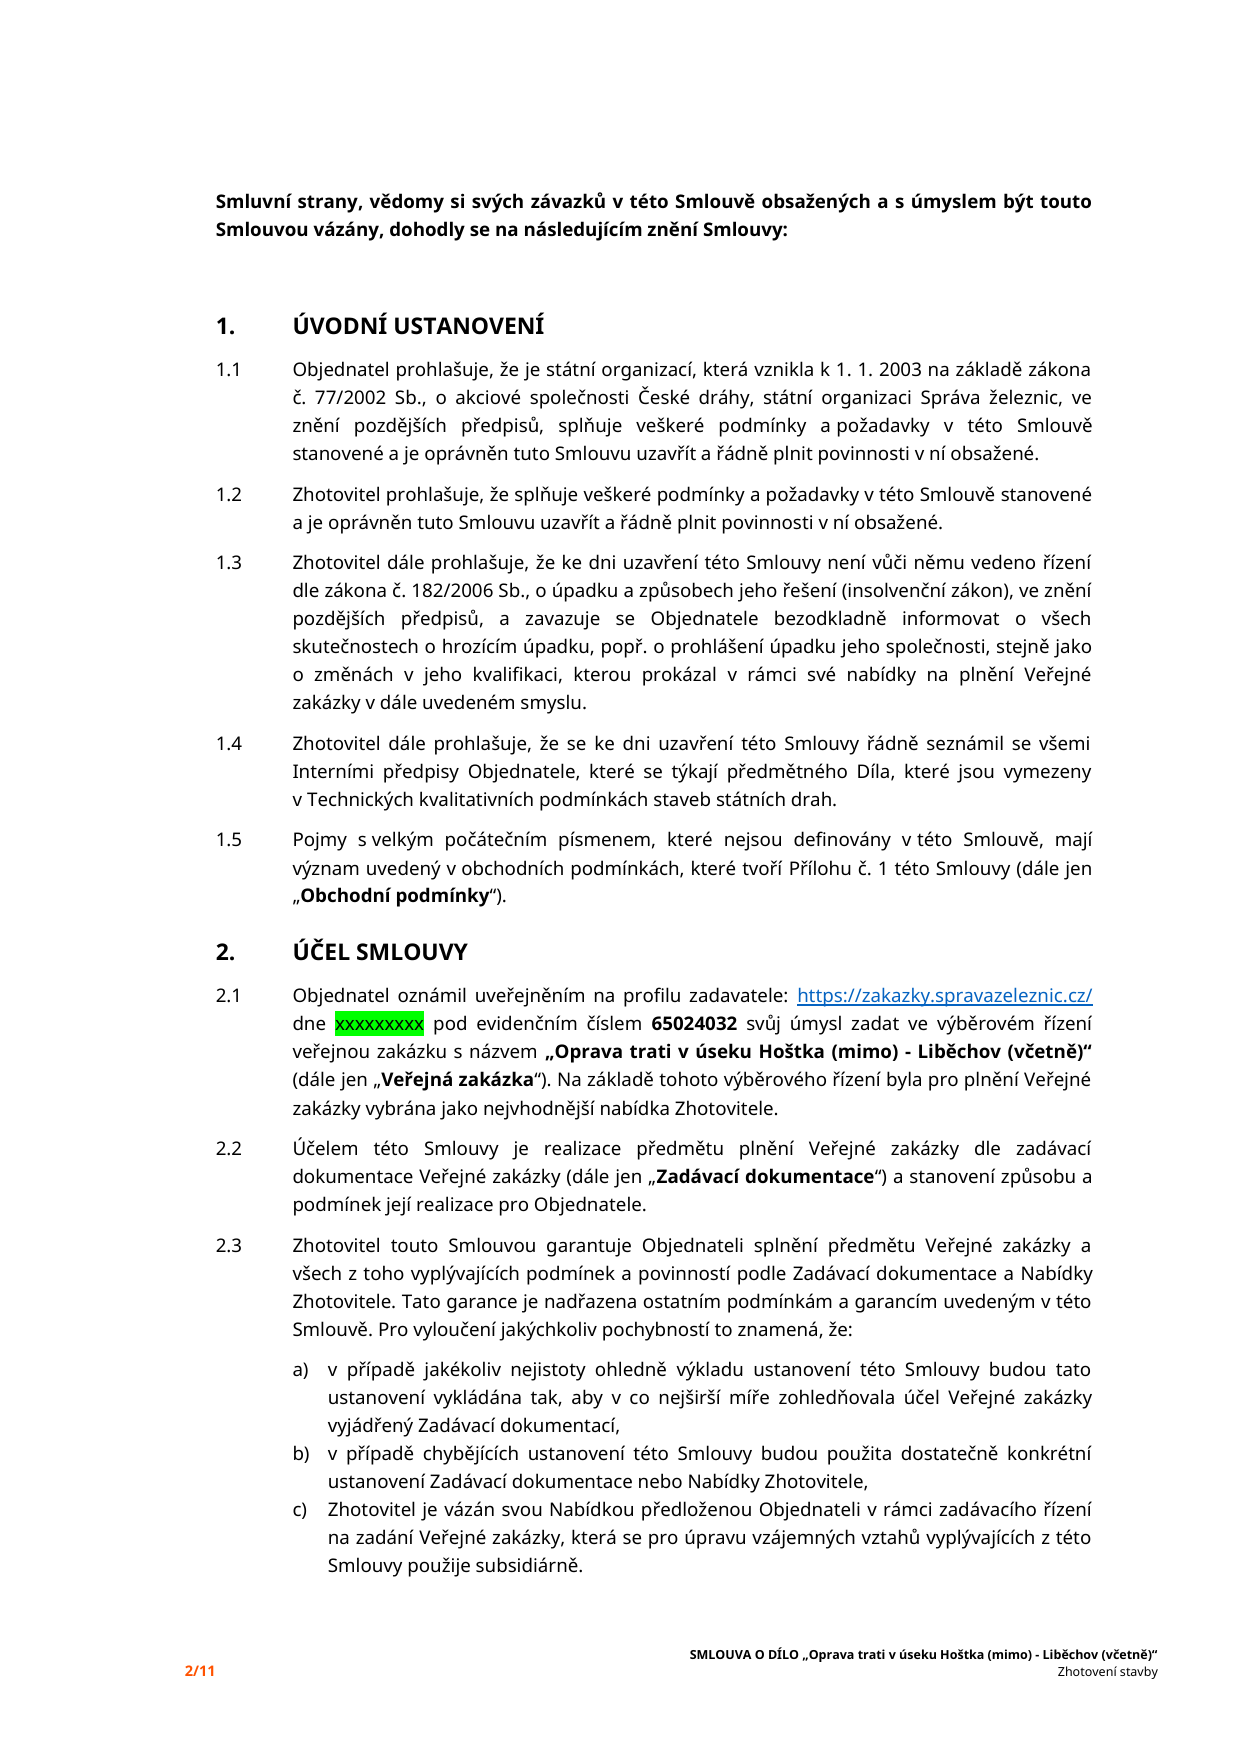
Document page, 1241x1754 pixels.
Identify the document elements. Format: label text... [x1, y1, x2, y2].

text Zhotovitel touto Smlouvou garantuje Objednateli splnění předmětu Veřejné zakázky a všech z toho vyplývajících podmínek a povinností podle Zadávací dokumentace a Nabídky Zhotovitele. Tato garance je nadřazena ostatním podmínkám a garancím uvedeným v této Smlouvě. Pro vyloučení jakýchkoliv pochybností to znamená, že: [216, 1232, 1093, 1341]
text ÚČEL SMLOUVY [216, 936, 1093, 967]
text ÚVODNÍ USTANOVENÍ [216, 309, 1093, 341]
text Zhotovitel dále prohlašuje, že se ke dni uzavření této Smlouvy řádně seznámil se všemi Interními předpisy Objednatele, které se týkají předmětného Díla, které jsou vymezeny v Technických kvalitativních podmínkách staveb státních drah. [216, 730, 1093, 812]
text Objednatel prohlašuje, že je státní organizací, která vznikla k 1. 1. 2003 na základě zákona č. 77/2002 Sb., o akciové společnosti České dráhy, státní organizaci Správa železnic, ve znění pozdějších předpisů, splňuje veškeré podmínky a požadavky v této Smlouvě stanovené a je oprávněn tuto Smlouvu uzavřít a řádně plnit povinnosti v ní obsažené. [216, 356, 1093, 466]
text v případě chybějících ustanovení této Smlouvy budou použita dostatečně konkrétní ustanovení Zadávací dokumentace nebo Nabídky Zhotovitele, [292, 1441, 1093, 1494]
text Zhotovitel prohlašuje, že splňuje veškeré podmínky a požadavky v této Smlouvě stanovené a je oprávněn tuto Smlouvu uzavřít a řádně plnit povinnosti v ní obsažené. [216, 481, 1093, 534]
text Zhotovitel dále prohlašuje, že ke dni uzavření této Smlouvy není vůči němu vedeno řízení dle zákona č. 182/2006 Sb., o úpadku a způsobech jeho řešení (insolvenční zákon), ve znění pozdějších předpisů, a zavazuje se Objednatele bezodkladně informovat o všech skutečnostech o hrozícím úpadku, popř. o prohlášení úpadku jeho společnosti, stejně jako o změnách v jeho kvalifikaci, kterou prokázal v rámci své nabídky na plnění Veřejné zakázky v dále uvedeném smyslu. [216, 549, 1093, 715]
text Smluvní strany, vědomy si svých závazků v této Smlouvě obsažených a s úmyslem být touto Smlouvou vázány, dohodly se na následujícím znění Smlouvy: [216, 188, 1093, 242]
text v případě jakékoliv nejistoty ohledně výkladu ustanovení této Smlouvy budou tato ustanovení vykládána tak, aby v co nejširší míře zohledňovala účel Veřejné zakázky vyjádřený Zadávací dokumentací, [292, 1356, 1093, 1438]
text Účelem této Smlouvy je realizace předmětu plnění Veřejné zakázky dle zadávací dokumentace Veřejné zakázky (dále jen „Zadávací dokumentace“) a stanovení způsobu a podmínek její realizace pro Objednatele. [216, 1135, 1093, 1217]
text Objednatel oznámil uveřejněním na profilu zadavatele: https://zakazky.spravazeleznic.cz/ dne xxxxxxxxx pod evidenčním číslem 65024032 svůj úmysl zadat ve výběrovém řízení veřejnou zakázku s názvem „Oprava trati v úseku Hoštka (mimo) - Liběchov (včetně)“ (dále jen „Veřejná zakázka“). Na základě tohoto výběrového řízení byla pro plnění Veřejné zakázky vybrána jako nejvhodnější nabídka Zhotovitele. [216, 983, 1093, 1120]
text Pojmy s velkým počátečním písmenem, které nejsou definovány v této Smlouvě, mají význam uvedený v obchodních podmínkách, které tvoří Přílohu č. 1 této Smlouvy (dále jen „Obchodní podmínky“). [216, 827, 1093, 908]
text Zhotovitel je vázán svou Nabídkou předloženou Objednateli v rámci zadávacího řízení na zadání Veřejné zakázky, která se pro úpravu vzájemných vztahů vyplývajících z této Smlouvy použije subsidiárně. [292, 1497, 1093, 1578]
